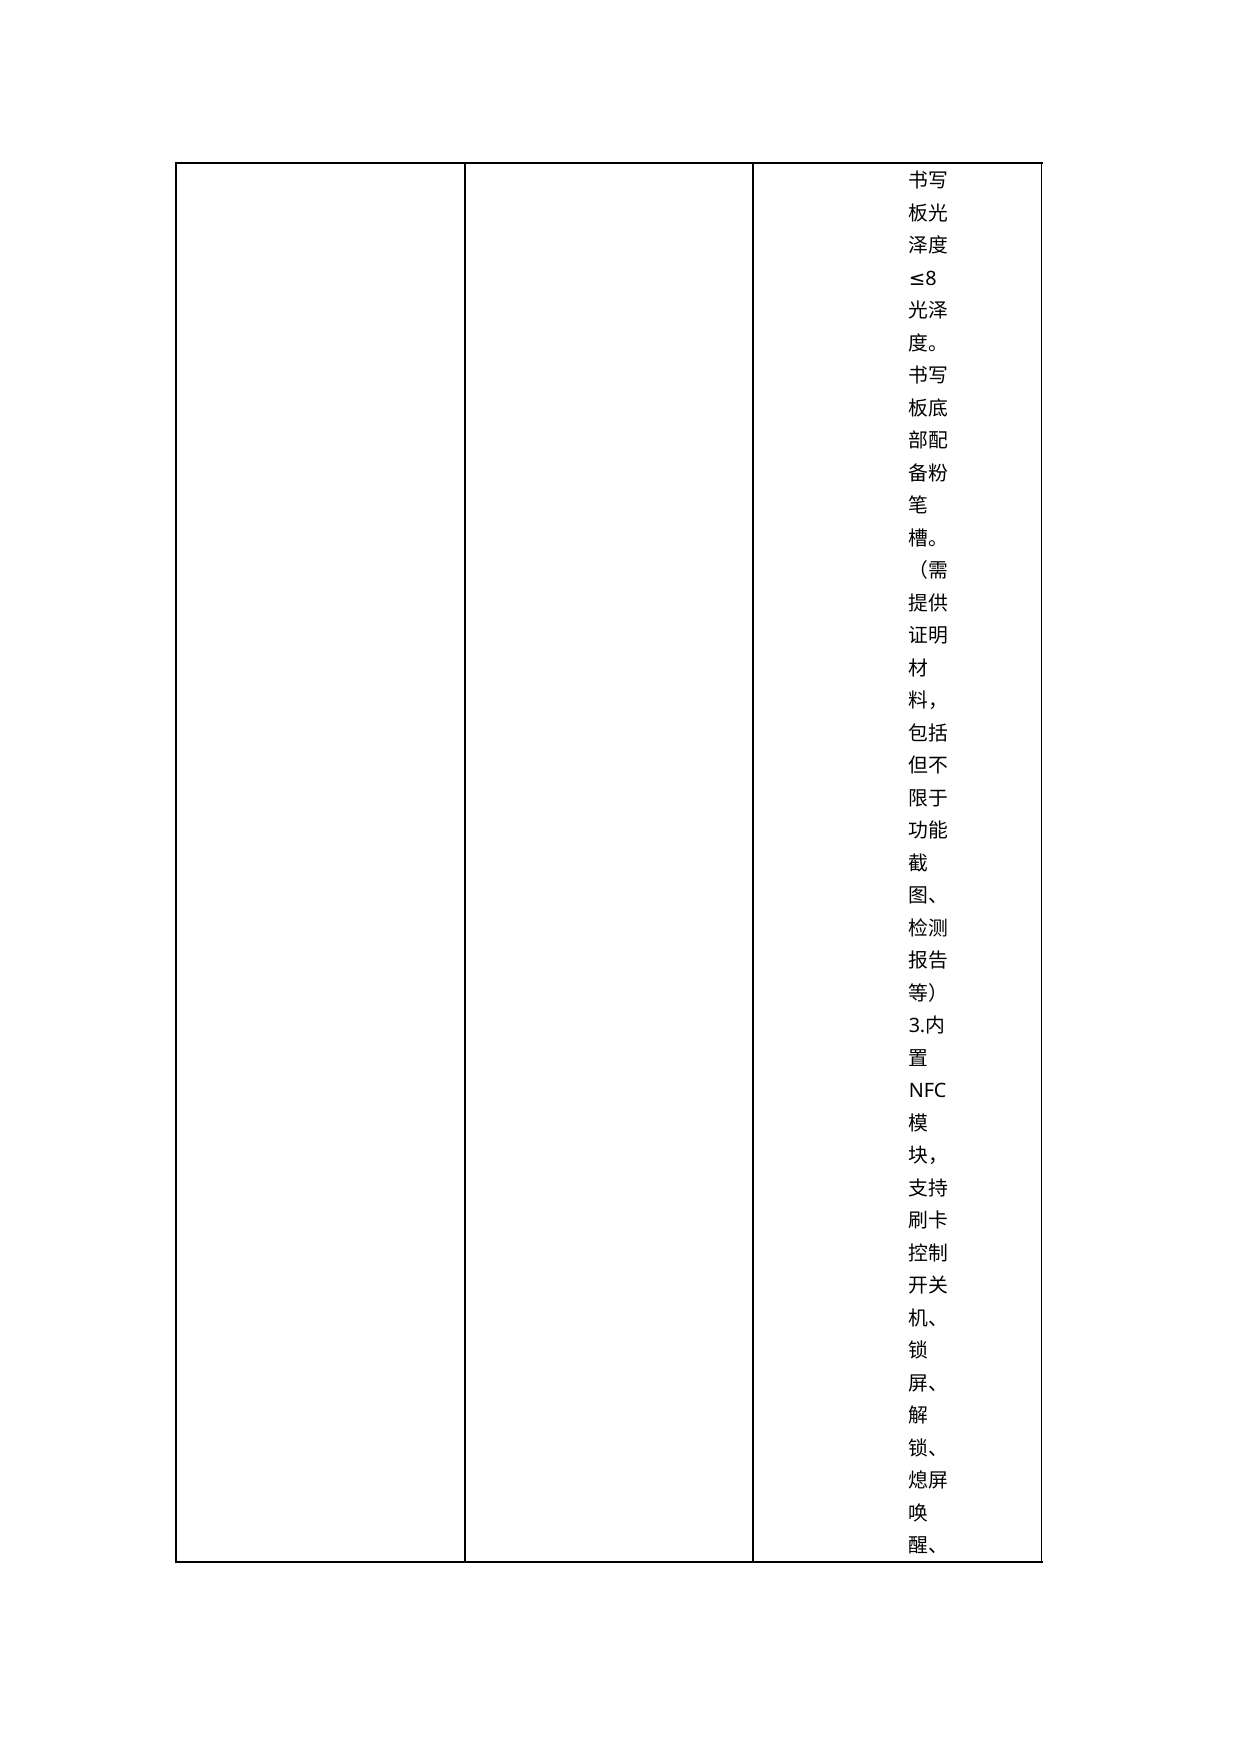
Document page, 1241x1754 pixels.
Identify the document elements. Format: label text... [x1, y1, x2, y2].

table_cell [466, 164, 752, 1561]
table_cell 1 [177, 164, 464, 1561]
table_cell [754, 164, 1041, 1561]
